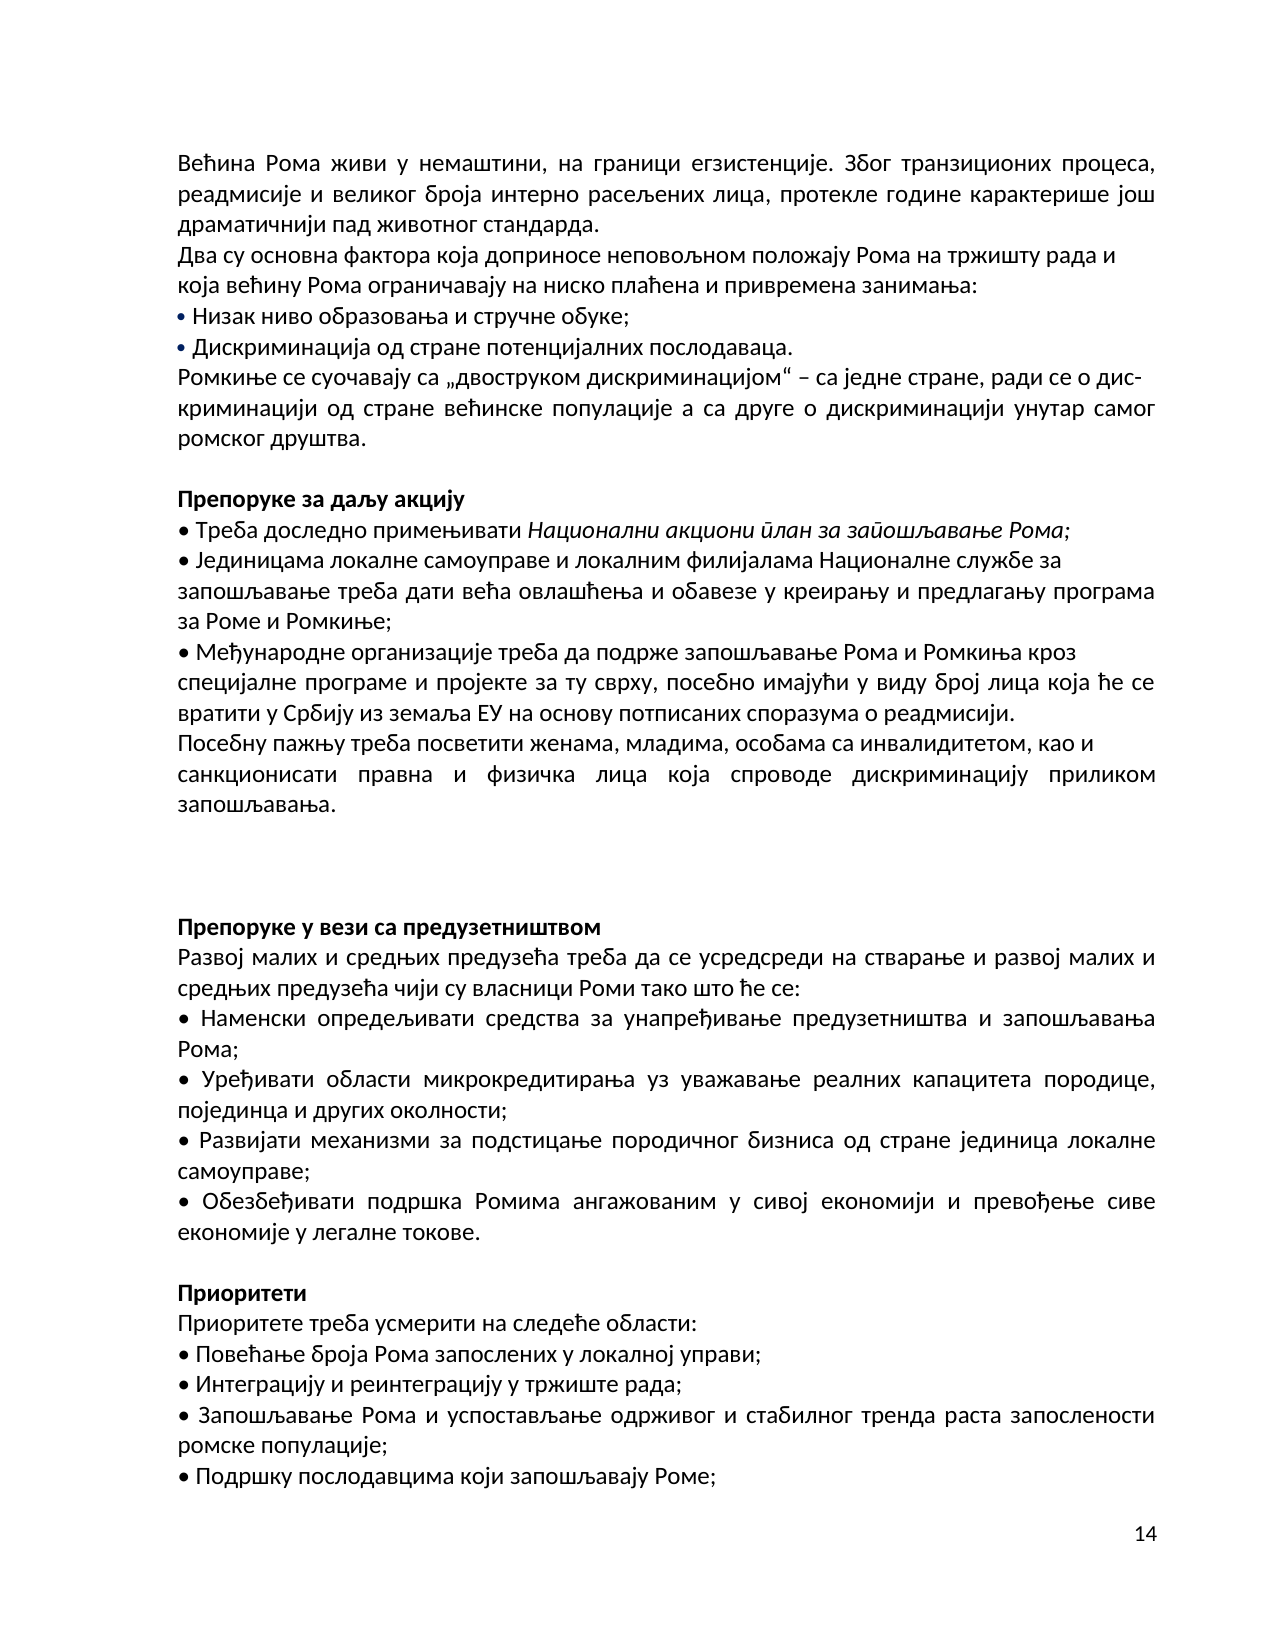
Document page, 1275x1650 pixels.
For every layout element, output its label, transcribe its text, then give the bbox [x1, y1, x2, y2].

text Ромкиње се суочавају са „двоструком дискриминацијом“ – са једне стране, ради се о дис- [177, 361, 1157, 392]
text • Повећање бројa Рома запослених у локалној управи; [177, 1338, 1157, 1368]
text • Уређивати области микрокредитирања уз уважавање реалних капацитета породице, појединца и других околности; [177, 1063, 1157, 1124]
text Већина Рома живи у немаштини, на граници егзистенције. Због транзиционих процеса, реадмисије и великог броја интерно расељених лица, протекле године карактерише још драматичнији пад животног стандарда. [177, 148, 1157, 239]
text Два су основна фактора која доприносе неповољном положају Рома на тржишту рада и [177, 239, 1157, 270]
text Развој малих и средњих предузећа треба да се усредсреди на стварање и развој малих и средњих предузећа чији су власници Роми тако што ће се: [177, 941, 1157, 1002]
text • Развијати механизми за подстицање породичног бизниса од стране јединица локалне самоуправе; [177, 1124, 1157, 1185]
text • Међународне организације треба да подрже запошљавање Рома и Ромкиња кроз [177, 636, 1157, 666]
text • Запошљавање Рома и успостављање одрживог и стабилног тренда раста запослености ромске популације; [177, 1399, 1157, 1460]
text • Јединицама локалне самоуправе и локалним филијалама Националне службе за [177, 544, 1157, 575]
text Препоруке у вези са предузетништвом [177, 911, 1157, 941]
text криминацији од стране већинске популације а са друге о дискриминацији унутар самог ромског друштва. [177, 392, 1157, 453]
text која већину Рома ограничавају на ниско плаћена и привремена занимања: [177, 270, 1157, 300]
list Низак ниво образовања и стручне обуке; [177, 300, 1157, 331]
text • Подршку послодавцима који запошљавају Роме; [177, 1460, 1157, 1491]
text • Треба доследно примењивати Национални акциони план за запошљавање Рома; [177, 514, 1157, 544]
text специјалне програме и пројекте за ту сврху, посебно имајући у виду број лица која ће се вратити у Србију из земаља ЕУ на основу потписаних споразума о реадмисији. [177, 666, 1157, 727]
list Дискриминација од стране потенцијалних послодаваца. [177, 331, 1157, 361]
text • Интеграцију и реинтеграцију у тржиште рада; [177, 1368, 1157, 1399]
text • Обезбеђивати подршка Ромима ангажованим у сивој економији и превођење сиве економије у легалне токове. [177, 1185, 1157, 1246]
text • Наменски опредељивати средства за унапређивање предузетништва и запошљавања Рома; [177, 1002, 1157, 1063]
text санкционисати правна и физичка лица која спроводе дискриминацију приликом запошљавања. [177, 758, 1157, 819]
text Приоритети [177, 1277, 1157, 1307]
text запошљавање треба дати већа овлашћења и обавезе у креирању и предлагању програма за Роме и Ромкиње; [177, 575, 1157, 636]
text Приоритете треба усмерити на следеће области: [177, 1307, 1157, 1338]
text Посебну пажњу треба посветити женама, младима, особама са инвалидитетом, као и [177, 727, 1157, 758]
text Препоруке за даљу акцију [177, 483, 1157, 514]
